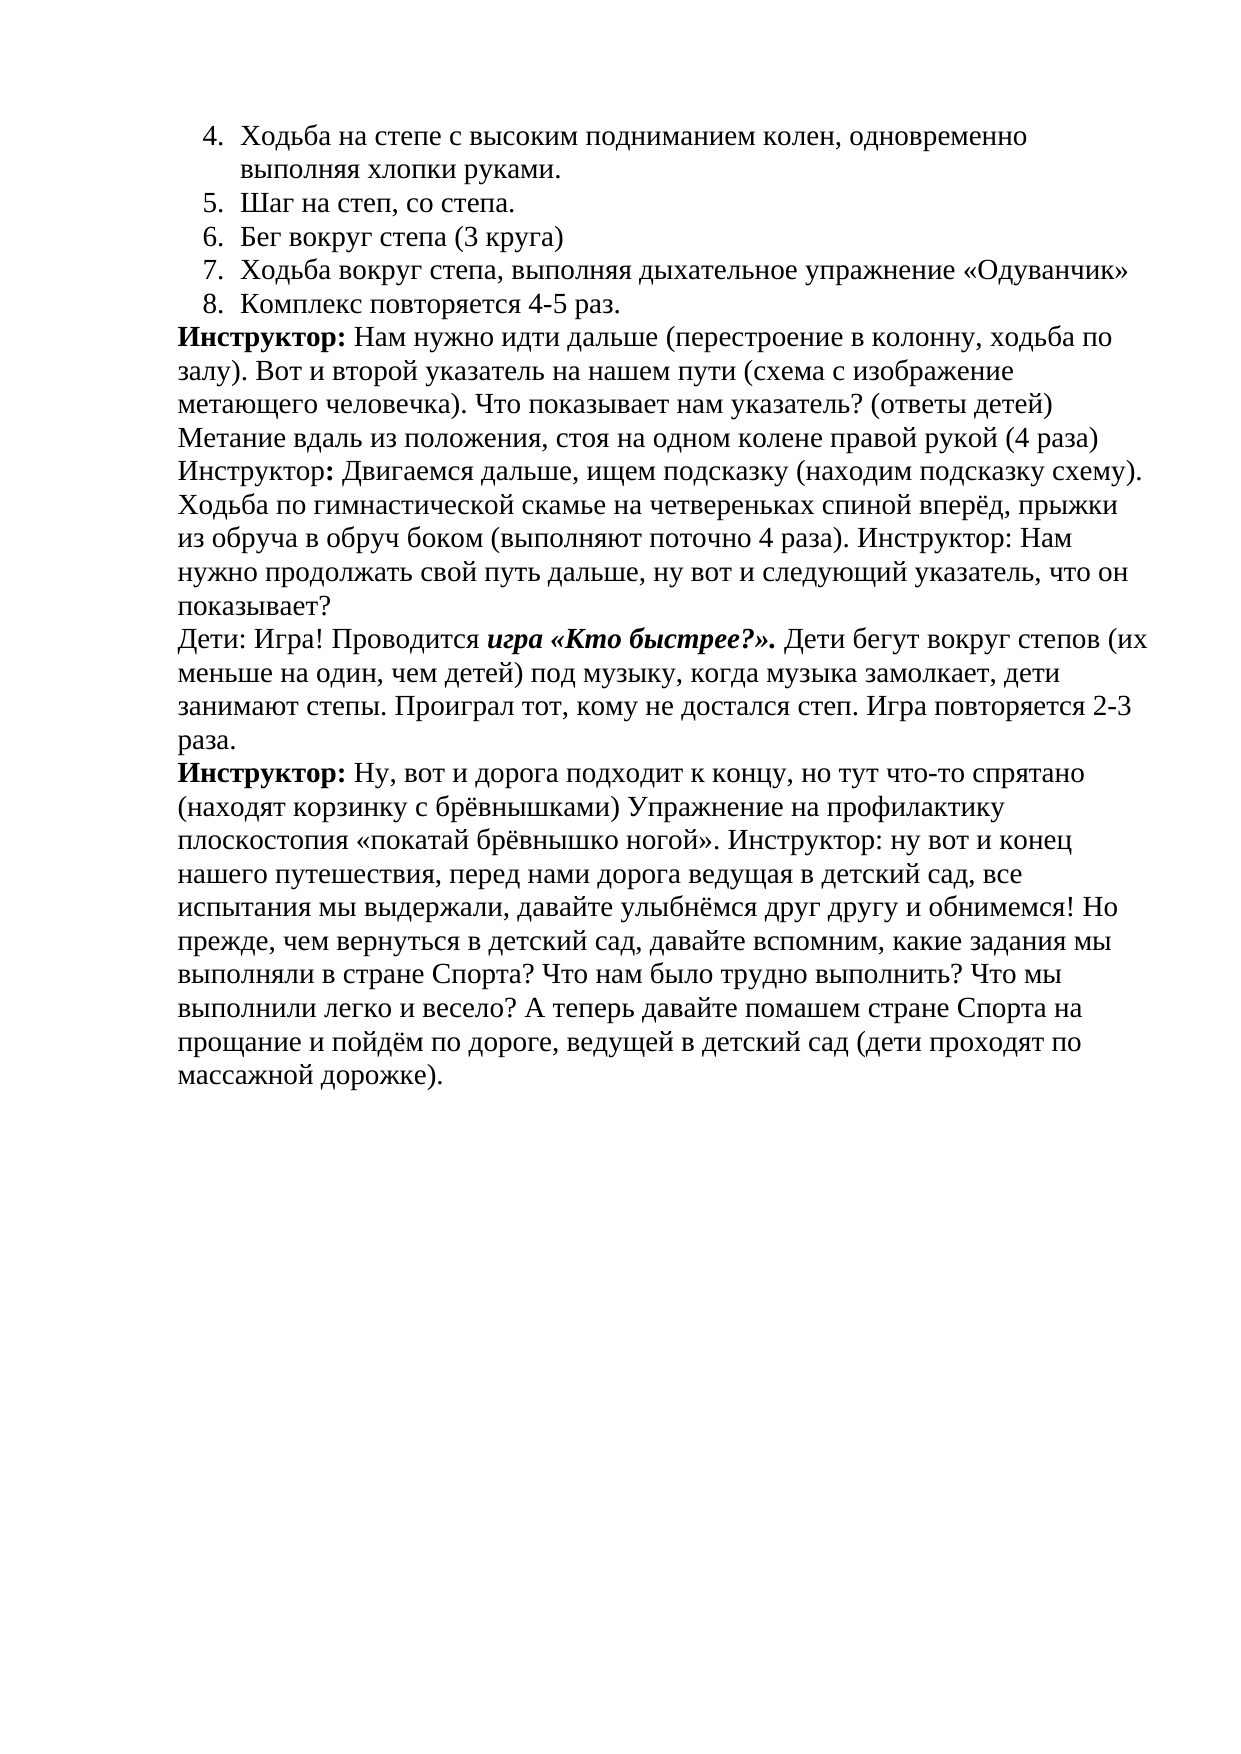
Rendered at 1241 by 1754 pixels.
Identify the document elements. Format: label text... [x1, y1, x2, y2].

list Бег вокруг степа (3 круга) [202, 219, 1152, 252]
text Инструктор: Нам нужно идти дальше (перестроение в колонну, ходьба по залу). Вот и второй указатель на нашем пути (схема с изображение метающего человечка). Что показывает нам указатель? (ответы детей) Метание вдаль из положения, стоя на одном колене правой рукой (4 раза) Инструктор: Двигаемся дальше, ищем подсказку (находим подсказку схему). Ходьба по гимнастической скамье на четвереньках спиной вперёд, прыжки из обруча в обруч боком (выполняют поточно 4 раза). Инструктор: Нам нужно продолжать свой путь дальше, ну вот и следующий указатель, что он показывает? [177, 319, 1152, 621]
list Ходьба на степе с высоким подниманием колен, одновременно выполняя хлопки руками. [202, 118, 1152, 185]
text Дети: Игра! Проводится игра «Кто быстрее?». Дети бегут вокруг степов (их меньше на один, чем детей) под музыку, когда музыка замолкает, дети занимают степы. Проиграл тот, кому не достался степ. Игра повторяется 2-3 раза. Инструктор: Ну, вот и дорога подходит к концу, но тут что-то спрятано (находят корзинку с брёвнышками) Упражнение на профилактику плоскостопия «покатай брёвнышко ногой». Инструктор: ну вот и конец нашего путешествия, перед нами дорога ведущая в детский сад, все испытания мы выдержали, давайте улыбнёмся друг другу и обнимемся! Но прежде, чем вернуться в детский сад, давайте вспомним, какие задания мы выполняли в стране Спорта? Что нам было трудно выполнить? Что мы выполнили легко и весело? А теперь давайте помашем стране Спорта на прощание и пойдём по дороге, ведущей в детский сад (дети проходят по массажной дорожке). [177, 621, 1152, 1091]
list Шаг на степ, со степа. [202, 185, 1152, 219]
list Комплекс повторяется 4-5 раз. [202, 286, 1152, 319]
list Ходьба вокруг степа, выполняя дыхательное упражнение «Одуванчик» [202, 252, 1152, 286]
